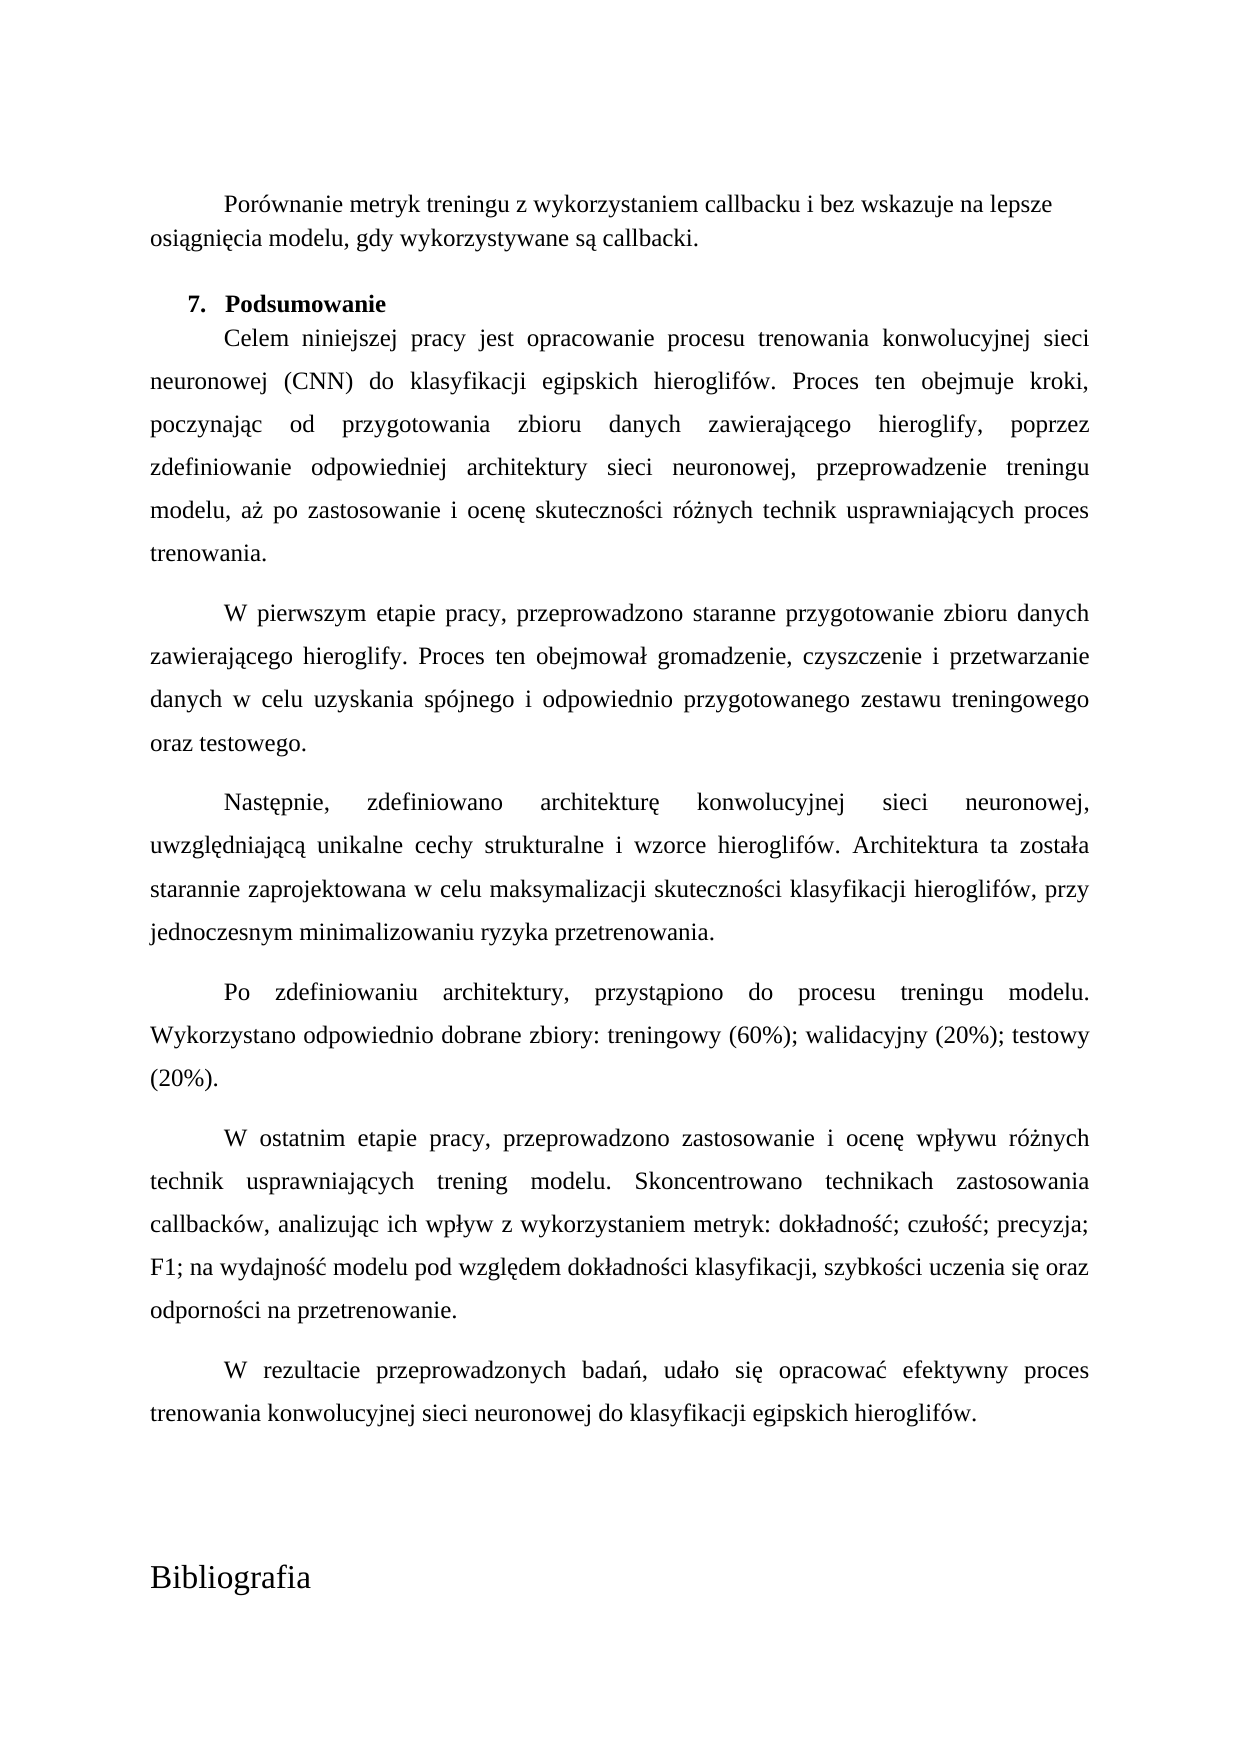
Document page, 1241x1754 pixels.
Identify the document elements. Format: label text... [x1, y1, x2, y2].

text W rezultacie przeprowadzonych badań, udało się opracować efektywny proces trenowania konwolucyjnej sieci neuronowej do klasyfikacji egipskich hieroglifów. [150, 1355, 1090, 1427]
text W pierwszym etapie pracy, przeprowadzono staranne przygotowanie zbioru danych zawierającego hieroglify. Proces ten obejmował gromadzenie, czyszczenie i przetwarzanie danych w celu uzyskania spójnego i odpowiednio przygotowanego zestawu treningowego oraz testowego. [150, 598, 1090, 756]
text Celem niniejszej pracy jest opracowanie procesu trenowania konwolucyjnej sieci neuronowej (CNN) do klasyfikacji egipskich hieroglifów. Proces ten obejmuje kroki, poczynając od przygotowania zbioru danych zawierającego hieroglify, poprzez zdefiniowanie odpowiedniej architektury sieci neuronowej, przeprowadzenie treningu modelu, aż po zastosowanie i ocenę skuteczności różnych technik usprawniających proces trenowania. [150, 323, 1090, 567]
text W ostatnim etapie pracy, przeprowadzono zastosowanie i ocenę wpływu różnych technik usprawniających trening modelu. Skoncentrowano technikach zastosowania callbacków, analizując ich wpływ z wykorzystaniem metryk: dokładność; czułość; precyzja; F1; na wydajność modelu pod względem dokładności klasyfikacji, szybkości uczenia się oraz odporności na przetrenowanie. [150, 1123, 1090, 1324]
text Po zdefiniowaniu architektury, przystąpiono do procesu treningu modelu. Wykorzystano odpowiednio dobrane zbiory: treningowy (60%); walidacyjny (20%); testowy (20%). [150, 977, 1090, 1092]
text Następnie, zdefiniowano architekturę konwolucyjnej sieci neuronowej, uwzględniającą unikalne cechy strukturalne i wzorce hieroglifów. Architektura ta została starannie zaprojektowana w celu maksymalizacji skuteczności klasyfikacji hieroglifów, przy jednoczesnym minimalizowaniu ryzyka przetrenowania. [150, 787, 1090, 946]
text Porównanie metryk treningu z wykorzystaniem callbacku i bez wskazuje na lepsze osiągnięcia modelu, gdy wykorzystywane są callbacki. [150, 189, 1090, 252]
list Podsumowanie [187, 289, 1090, 318]
text Bibliografia [150, 1558, 1090, 1596]
